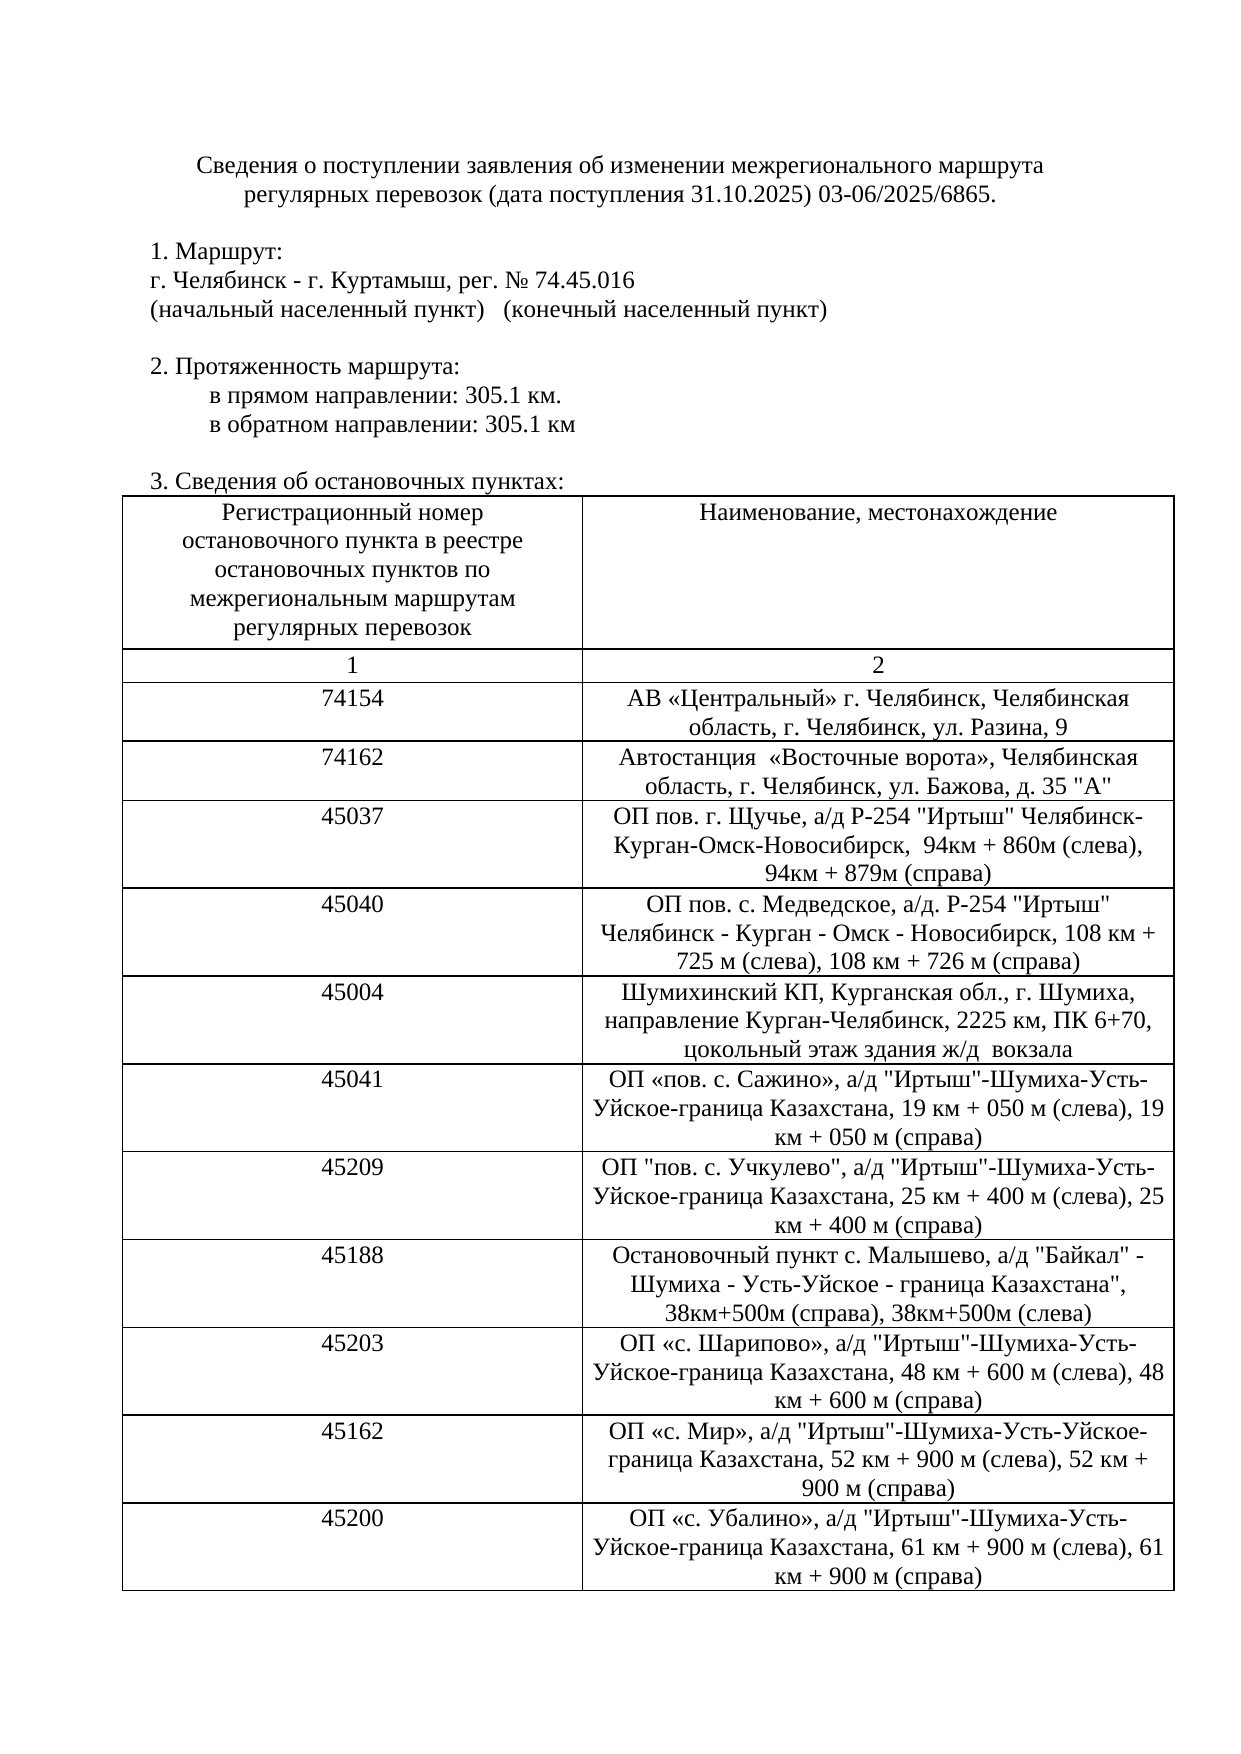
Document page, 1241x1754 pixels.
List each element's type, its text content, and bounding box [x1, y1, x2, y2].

table_cell ОП пов. с. Медведское, а/д. Р-254 "Иртыш" Челябинск - Курган - Омск - Новосибирск, 108 км + 725 м (слева), 108 км + 726 м (справа) [583, 889, 1173, 975]
table_cell 45037 [123, 801, 582, 887]
table_header Наименование, местонахождение [583, 497, 1173, 648]
table_cell 45162 [123, 1416, 582, 1502]
table_cell 1 [123, 650, 582, 681]
text г. Челябинск - г. Куртамыш, рег. № 74.45.016 [150, 265, 1090, 294]
table_cell 45041 [123, 1065, 582, 1151]
table_cell Остановочный пункт с. Малышево, а/д "Байкал" - Шумиха - Усть-Уйское - граница Казахстана", 38км+500м (справа), 38км+500м (слева) [583, 1240, 1173, 1326]
table_cell ОП «с. Шарипово», а/д "Иртыш"-Шумиха-Усть-Уйское-граница Казахстана, 48 км + 600 м (слева), 48 км + 600 м (справа) [583, 1328, 1173, 1414]
table_cell ОП пов. г. Щучье, а/д Р-254 "Иртыш" Челябинск-Курган-Омск-Новосибирск, 94км + 860м (слева), 94км + 879м (справа) [583, 801, 1173, 887]
text 3. Сведения об остановочных пунктах: [150, 466, 1090, 495]
text 1. Маршрут: [150, 236, 1090, 265]
text 2. Протяженность маршрута: [150, 351, 1090, 380]
text в обратном направлении: 305.1 км [150, 409, 1090, 437]
table_cell ОП «с. Мир», а/д "Иртыш"-Шумиха-Усть-Уйское-граница Казахстана, 52 км + 900 м (слева), 52 км + 900 м (справа) [583, 1416, 1173, 1502]
text Сведения о поступлении заявления об изменении межрегионального маршрута регулярных перевозок (дата поступления 31.10.2025) 03-06/2025/6865. [150, 150, 1090, 207]
table_cell 45040 [123, 889, 582, 975]
table_cell Автостанция «Восточные ворота», Челябинская область, г. Челябинск, ул. Бажова, д. 35 "А" [583, 742, 1173, 799]
table_cell 45188 [123, 1240, 582, 1326]
text (начальный населенный пункт) (конечный населенный пункт) [150, 294, 1090, 322]
table_cell 2 [583, 650, 1173, 681]
table_cell ОП «с. Убалино», а/д "Иртыш"-Шумиха-Усть-Уйское-граница Казахстана, 61 км + 900 м (слева), 61 км + 900 м (справа) [583, 1504, 1173, 1590]
table_cell Шумихинский КП, Курганская обл., г. Шумиха, направление Курган-Челябинск, 2225 км, ПК 6+70, цокольный этаж здания ж/д вокзала [583, 977, 1173, 1063]
table_cell 74154 [123, 683, 582, 740]
table_cell 45203 [123, 1328, 582, 1414]
table_cell 74162 [123, 742, 582, 799]
table_cell 45209 [123, 1152, 582, 1238]
table_cell 45200 [123, 1504, 582, 1590]
table_cell 45004 [123, 977, 582, 1063]
table_cell ОП «пов. с. Сажино», а/д "Иртыш"-Шумиха-Усть-Уйское-граница Казахстана, 19 км + 050 м (слева), 19 км + 050 м (справа) [583, 1065, 1173, 1151]
text в прямом направлении: 305.1 км. [150, 380, 1090, 409]
table_header Регистрационный номер остановочного пункта в реестре остановочных пунктов по межрегиональным маршрутам регулярных перевозок [123, 497, 582, 648]
table_cell АВ «Центральный» г. Челябинск, Челябинская область, г. Челябинск, ул. Разина, 9 [583, 683, 1173, 740]
table_cell ОП "пов. с. Учкулево", а/д "Иртыш"-Шумиха-Усть-Уйское-граница Казахстана, 25 км + 400 м (слева), 25 км + 400 м (справа) [583, 1152, 1173, 1238]
